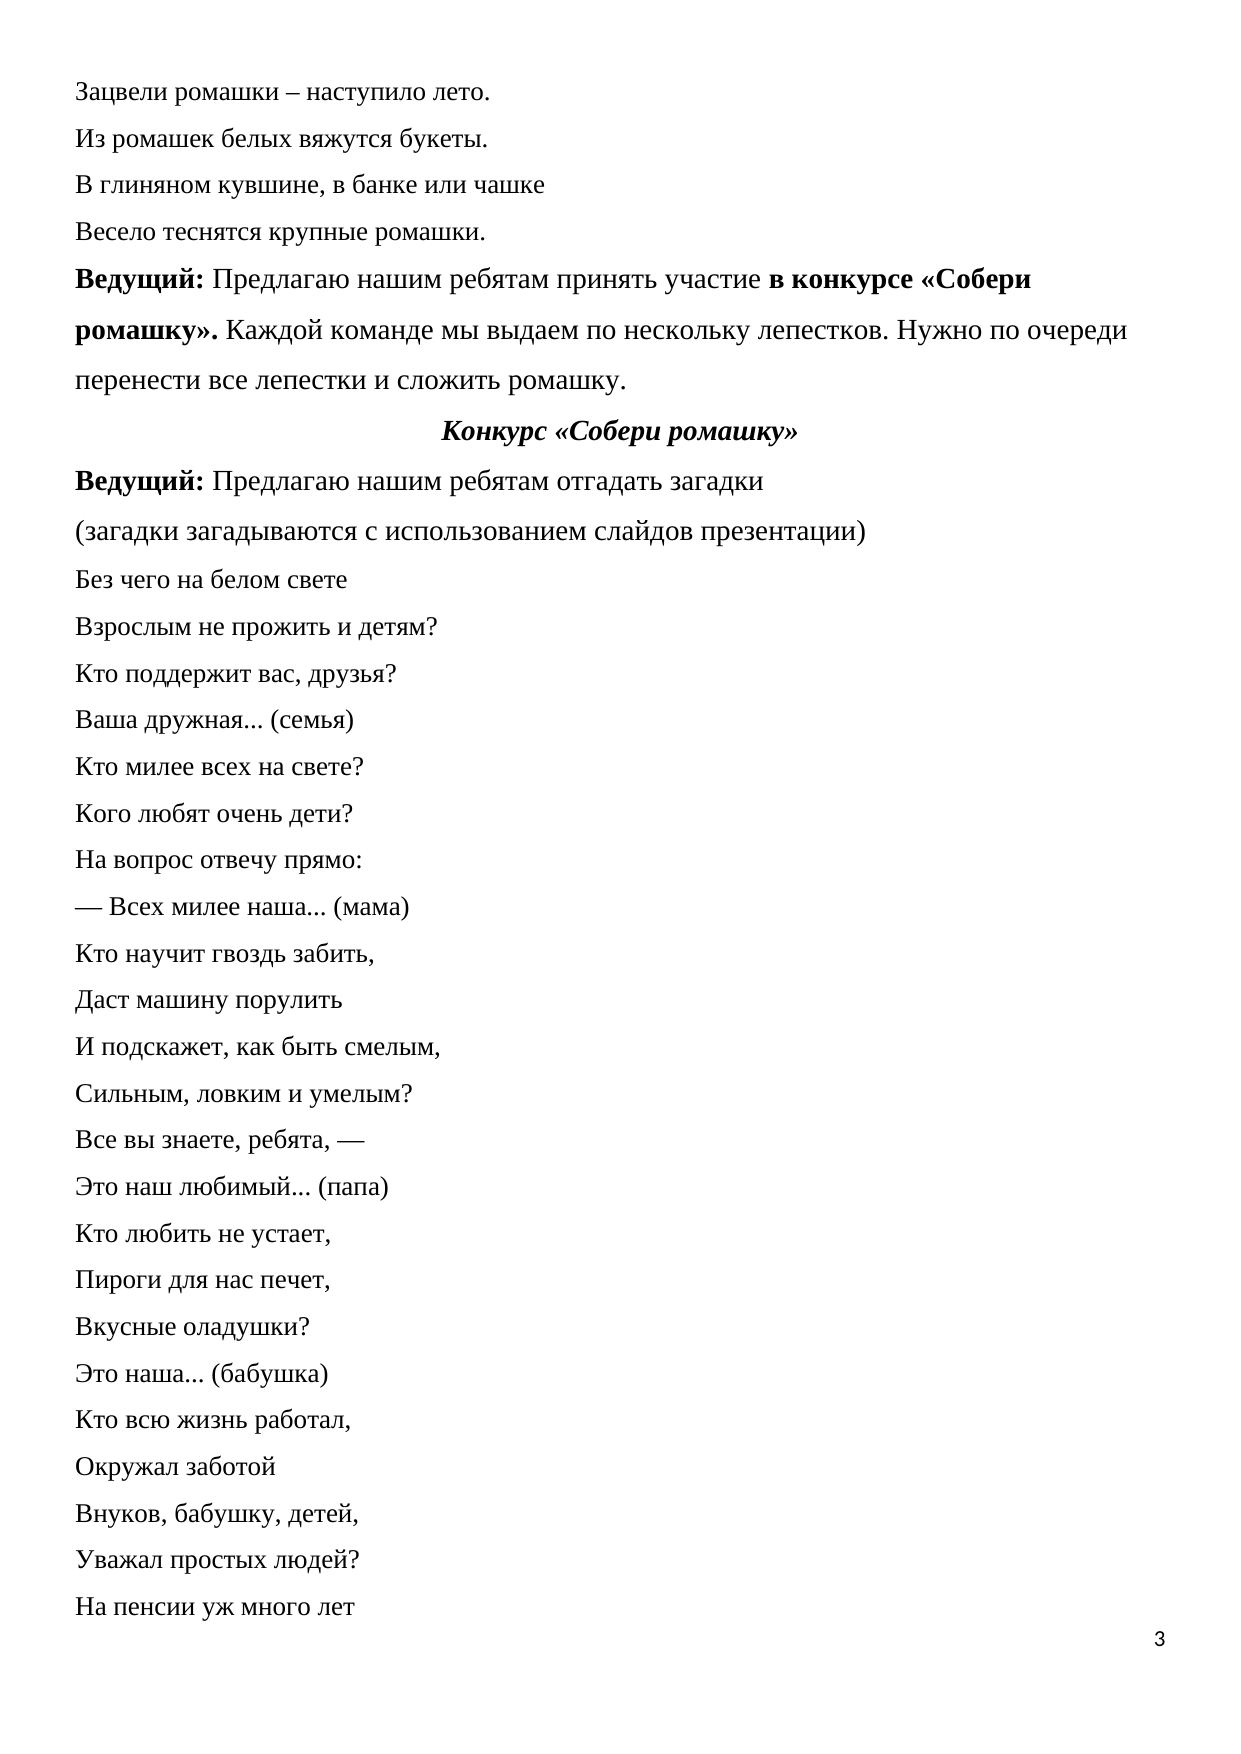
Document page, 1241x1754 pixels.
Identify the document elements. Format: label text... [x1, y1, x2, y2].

text Уважал простых людей? [75, 1543, 1165, 1575]
text Кто всю жизнь работал, [75, 1403, 1165, 1435]
text Это наша... (бабушка) [75, 1357, 1165, 1388]
text Кто милее всех на свете? [75, 750, 1165, 781]
text Кого любят очень дети? [75, 797, 1165, 828]
text Все вы знаете, ребята, — [75, 1123, 1165, 1155]
text Конкурс «Собери ромашку» [75, 413, 1165, 446]
text Ведущий: Предлагаю нашим ребятам принять участие в конкурсе «Собери ромашку». Каждой команде мы выдаем по нескольку лепестков. Нужно по очереди перенести все лепестки и сложить ромашку. [75, 262, 1165, 396]
text — Всех милее наша... (мама) [75, 890, 1165, 921]
text Это наш любимый... (папа) [75, 1170, 1165, 1201]
text И подскажет, как быть смелым, [75, 1030, 1165, 1061]
text Кто любить не устает, [75, 1217, 1165, 1248]
text Из ромашек белых вяжутся букеты. [75, 122, 1165, 153]
text На вопрос отвечу прямо: [75, 843, 1165, 875]
text Весело теснятся крупные ромашки. [75, 215, 1165, 246]
text (загадки загадываются с использованием слайдов презентации) [75, 513, 1165, 547]
text Сильным, ловким и умелым? [75, 1077, 1165, 1108]
text Без чего на белом свете [75, 563, 1165, 595]
text В глиняном кувшине, в банке или чашке [75, 168, 1165, 199]
text Кто научит гвоздь забить, [75, 937, 1165, 968]
text Пироги для нас печет, [75, 1263, 1165, 1295]
text Ведущий: Предлагаю нашим ребятам отгадать загадки [75, 463, 1165, 496]
text Взрослым не прожить и детям? [75, 610, 1165, 641]
text Даст машину порулить [75, 983, 1165, 1015]
text Внуков, бабушку, детей, [75, 1497, 1165, 1528]
text На пенсии уж много лет [75, 1590, 1165, 1621]
text Ваша дружная... (семья) [75, 703, 1165, 735]
text Вкусные оладушки? [75, 1310, 1165, 1341]
text Окружал заботой [75, 1450, 1165, 1481]
text Зацвели ромашки – наступило лето. [75, 75, 1165, 106]
text Кто поддержит вас, друзья? [75, 657, 1165, 688]
